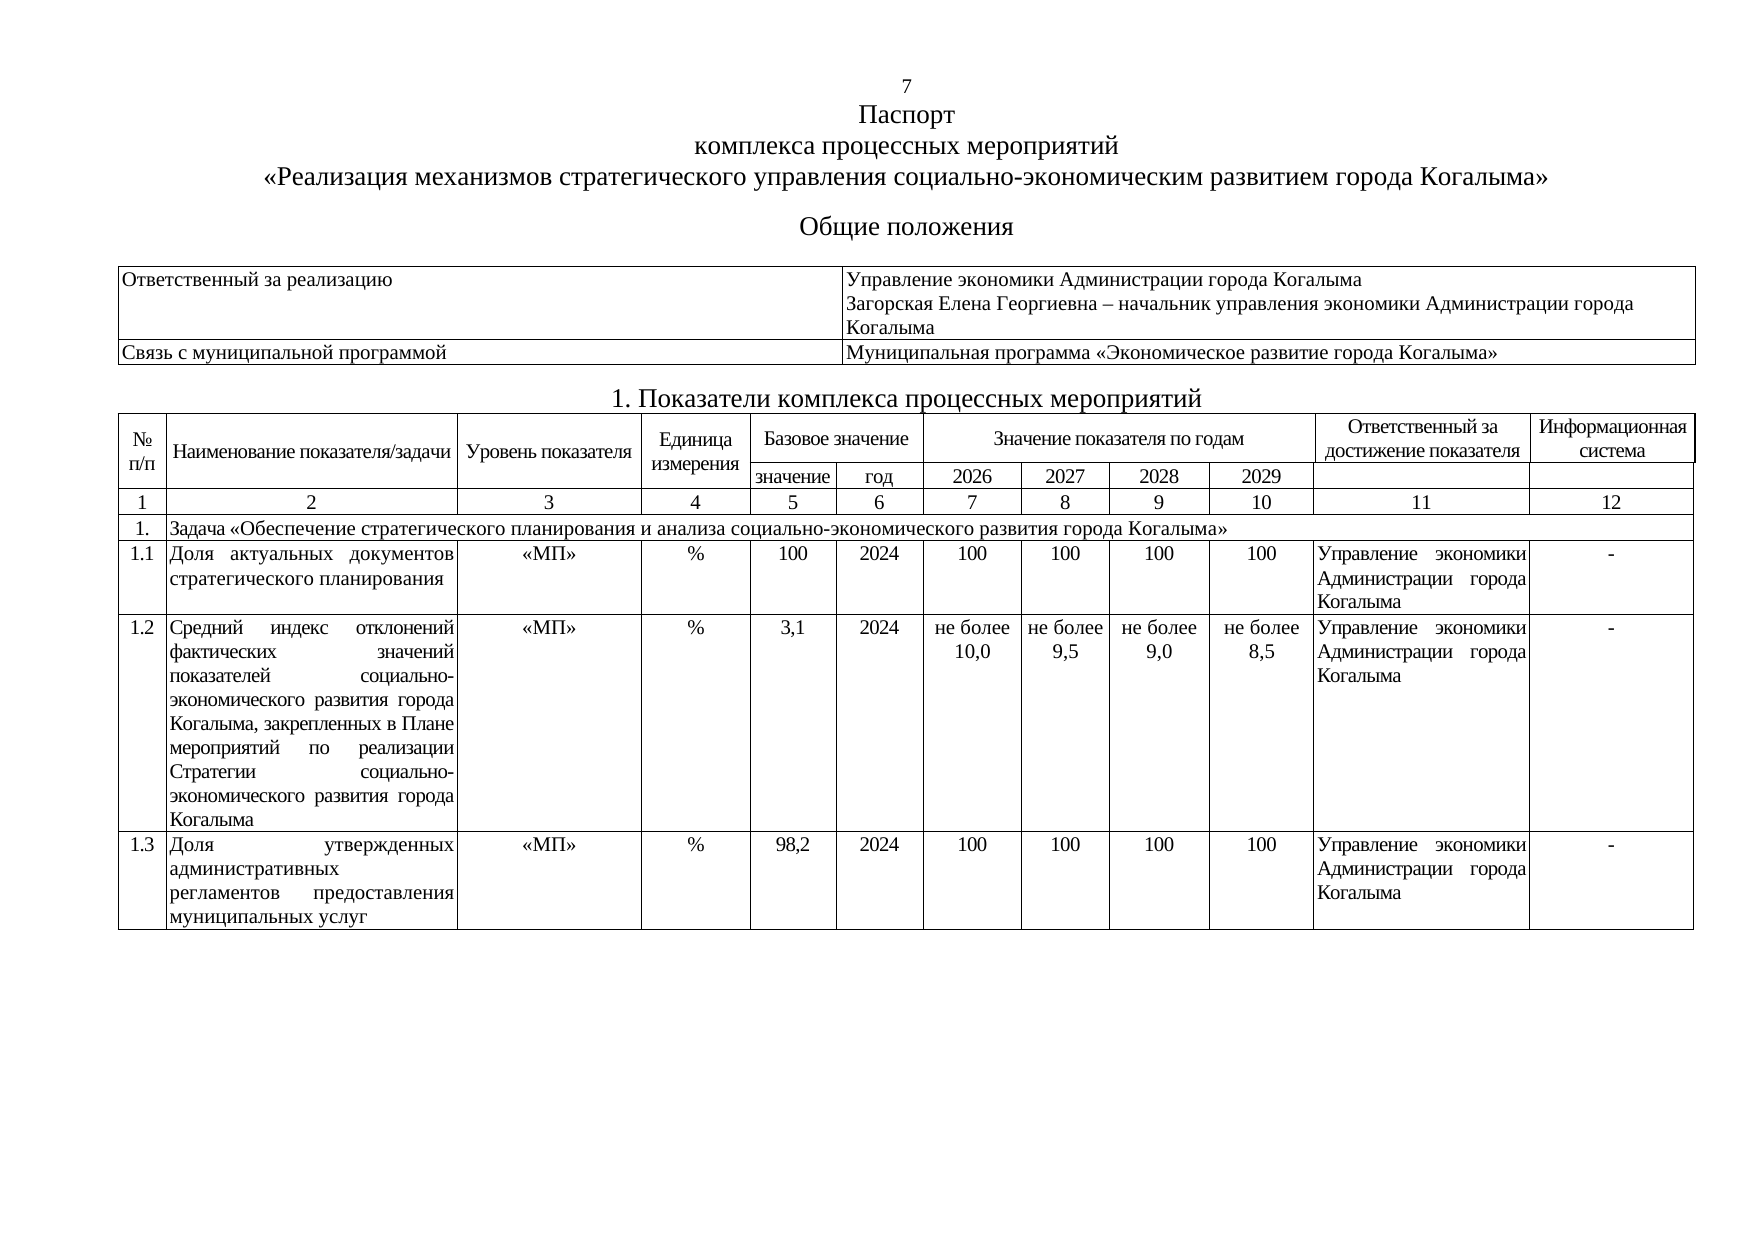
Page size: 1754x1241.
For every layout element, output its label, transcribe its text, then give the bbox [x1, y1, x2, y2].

table_cell 9 [1110, 489, 1209, 514]
table_cell Доля утвержденных административных регламентов предоставления муниципальных услуг [167, 832, 457, 928]
table_cell 2024 [837, 832, 923, 928]
table_cell не более 8,5 [1210, 615, 1313, 831]
table_cell 12 [1530, 489, 1693, 514]
table_cell 3,1 [751, 615, 836, 831]
table_cell «МП» [458, 541, 641, 613]
table_cell Управление экономики Администрации города Когалыма [1314, 541, 1529, 613]
table_cell 5 [751, 489, 836, 514]
table_cell 10 [1210, 489, 1313, 514]
table_cell 7 [924, 489, 1021, 514]
text комплекса процессных мероприятий [118, 129, 1695, 160]
table_cell «МП» [458, 615, 641, 831]
table_header Ответственный за достижение показателя [1316, 414, 1530, 462]
table_cell 2027 [1022, 463, 1109, 488]
table_cell Управление экономики Администрации города Когалыма [1314, 832, 1529, 928]
table_cell 3 [458, 489, 641, 514]
table_cell 100 [1022, 541, 1109, 613]
table_cell Управление экономики Администрации города Когалыма [1314, 615, 1529, 831]
table_cell 2024 [837, 615, 923, 831]
table_cell % [642, 615, 750, 831]
table_cell [1314, 463, 1529, 488]
table_cell 6 [837, 489, 923, 514]
table_header Уровень показателя [458, 414, 641, 488]
table_cell «МП» [458, 832, 641, 928]
table_cell 100 [751, 541, 836, 613]
table_cell 11 [1314, 489, 1529, 514]
table_header Управление экономики Администрации города Когалыма Загорская Елена Георгиевна – начальник управления экономики Администрации города Когалыма [843, 267, 1695, 339]
table_cell 100 [1210, 832, 1313, 928]
table_cell 100 [1210, 541, 1313, 613]
table_cell 100 [1022, 832, 1109, 928]
table_cell Доля актуальных документов стратегического планирования [167, 541, 457, 613]
table_cell значение [751, 463, 836, 488]
table_cell 100 [924, 832, 1021, 928]
table_cell 8 [1022, 489, 1109, 514]
table_cell не более 9,0 [1110, 615, 1209, 831]
table_cell - [1530, 541, 1693, 613]
table_cell год [837, 463, 923, 488]
table_cell не более 9,5 [1022, 615, 1109, 831]
table_cell 2029 [1210, 463, 1313, 488]
table_cell - [1530, 832, 1693, 928]
table_cell 1.1 [119, 541, 166, 613]
table_cell 1. [119, 515, 166, 540]
table_cell Связь с муниципальной программой [119, 340, 842, 364]
table_header Ответственный за реализацию [119, 267, 842, 339]
table_cell 1.2 [119, 615, 166, 831]
table_cell Муниципальная программа «Экономическое развитие города Когалыма» [843, 340, 1695, 364]
table_cell 2024 [837, 541, 923, 613]
table_cell 4 [642, 489, 750, 514]
table_cell [1530, 463, 1693, 488]
table_header Базовое значение [751, 414, 923, 462]
table_cell 1.3 [119, 832, 166, 928]
table_header Единица измерения [642, 414, 750, 488]
table_cell 98,2 [751, 832, 836, 928]
table_cell 100 [1110, 541, 1209, 613]
table_cell % [642, 541, 750, 613]
text Паспорт [118, 98, 1695, 129]
table_cell 2028 [1110, 463, 1209, 488]
table_cell не более 10,0 [924, 615, 1021, 831]
table_header № п/п [119, 414, 166, 488]
table_cell 100 [924, 541, 1021, 613]
table_cell - [1530, 615, 1693, 831]
text «Реализация механизмов стратегического управления социально-экономическим развитием города Когалыма» [118, 160, 1695, 191]
table_cell 1 [119, 489, 166, 514]
table_header Значение показателя по годам [924, 414, 1315, 462]
table_cell Средний индекс отклонений фактических значений показателей социально-экономического развития города Когалыма, закрепленных в Плане мероприятий по реализации Стратегии социально-экономического развития города Когалыма [167, 615, 457, 831]
table_header Наименование показателя/задачи [167, 414, 457, 488]
table_cell 2 [167, 489, 457, 514]
table_cell Задача «Обеспечение стратегического планирования и анализа социально-экономического развития города Когалыма» [167, 515, 1693, 540]
table_header Информационная система [1531, 414, 1694, 462]
table_cell 2026 [924, 463, 1021, 488]
table_cell % [642, 832, 750, 928]
text 1. Показатели комплекса процессных мероприятий [118, 382, 1695, 413]
text Общие положения [118, 211, 1695, 242]
table_cell 100 [1110, 832, 1209, 928]
